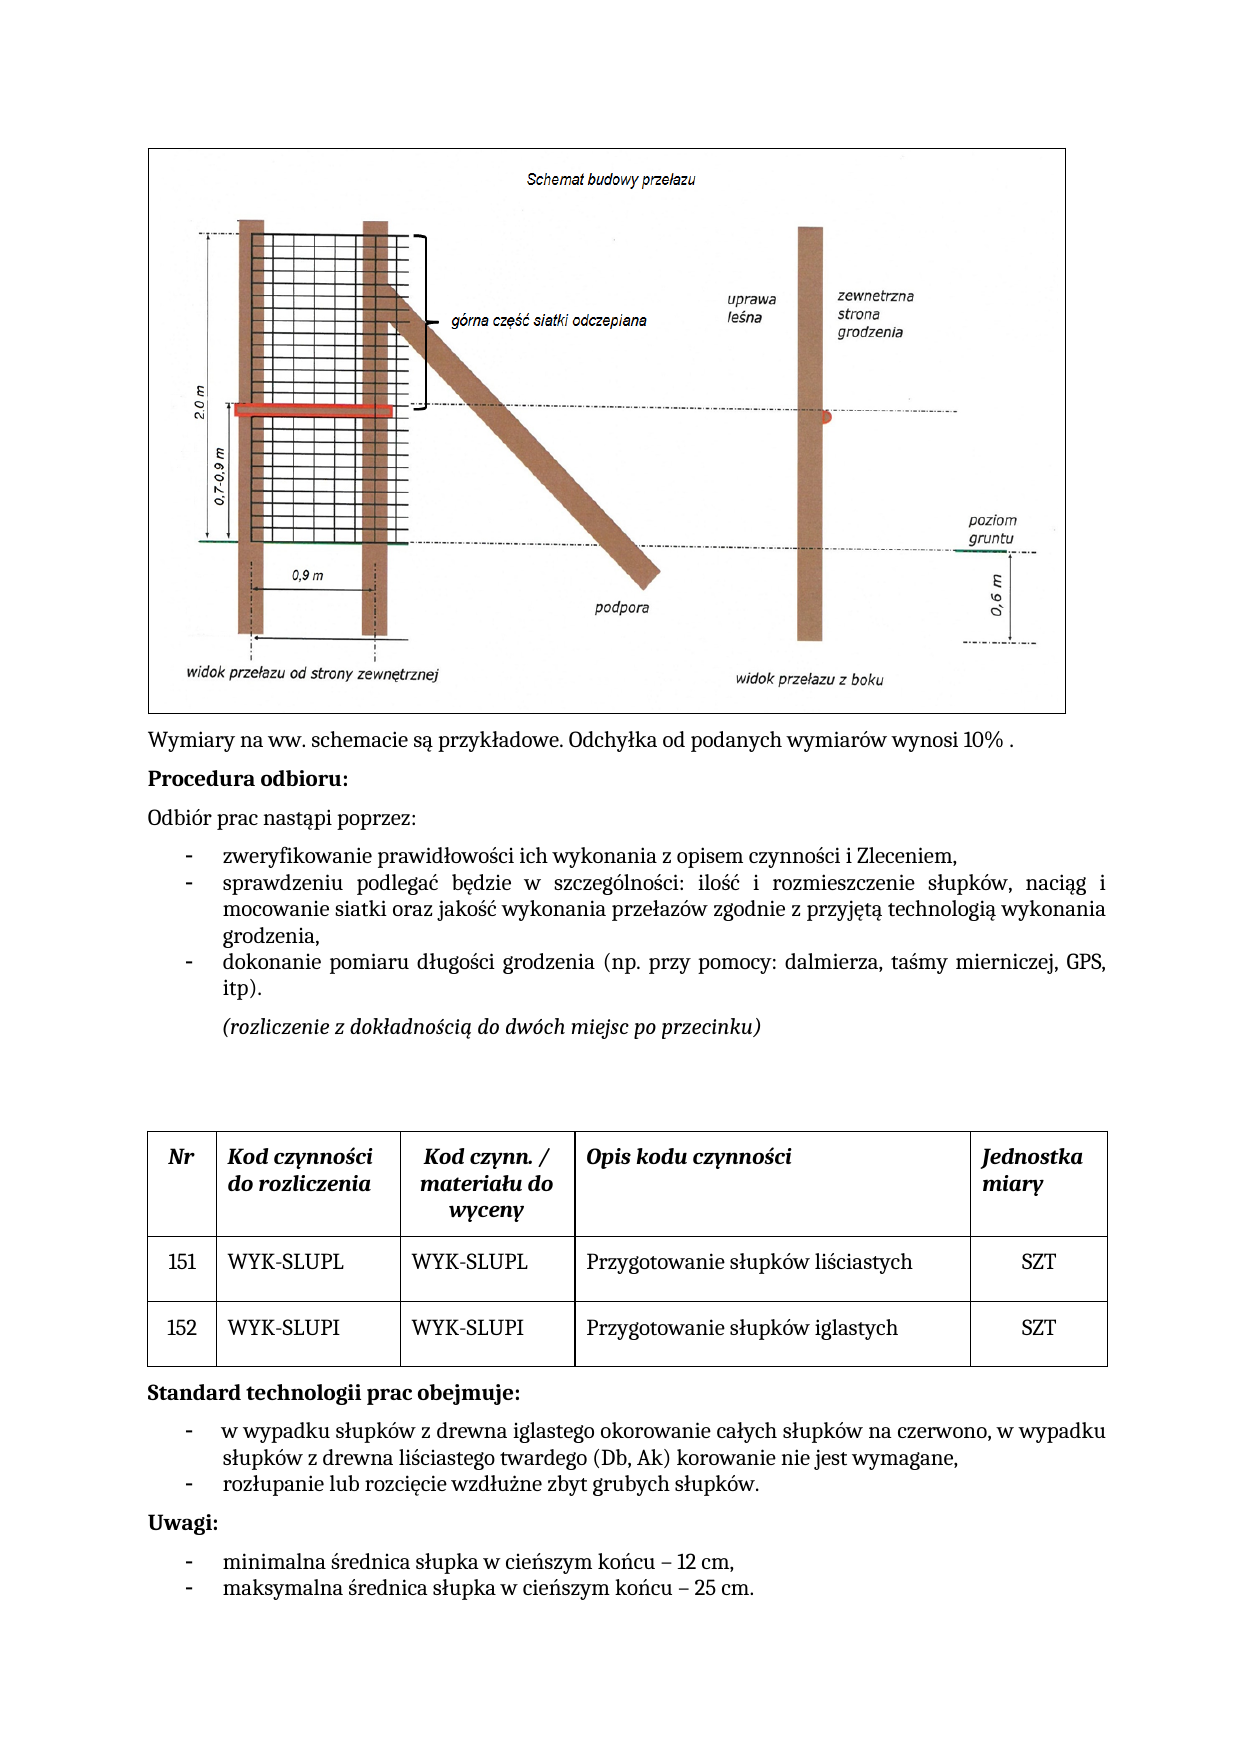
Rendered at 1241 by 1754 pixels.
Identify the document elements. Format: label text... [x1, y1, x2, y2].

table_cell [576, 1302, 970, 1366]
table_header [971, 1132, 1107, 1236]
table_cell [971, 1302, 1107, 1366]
list sprawdzeniu podlegać będzie w szczególności: ilość i rozmieszczenie słupków, naciąg i mocowanie siatki oraz jakość wykonania przełazów zgodnie z przyjętą technologią wykonania grodzenia, [185, 870, 1107, 949]
list w wypadku słupków z drewna iglastego okorowanie całych słupków na czerwono, w wypadku słupków z drewna liściastego twardego (Db, Ak) korowanie nie jest wymagane, [185, 1418, 1107, 1471]
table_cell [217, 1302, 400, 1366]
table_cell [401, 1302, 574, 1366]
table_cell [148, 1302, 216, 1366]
text Uwagi: [148, 1510, 1107, 1536]
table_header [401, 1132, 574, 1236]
text Standard technologii prac obejmuje: [148, 1379, 1107, 1406]
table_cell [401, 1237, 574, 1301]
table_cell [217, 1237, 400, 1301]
list maksymalna średnica słupka w cieńszym końcu – 25 cm. [185, 1575, 1107, 1601]
list minimalna średnica słupka w cieńszym końcu – 12 cm, [185, 1549, 1107, 1575]
text (rozliczenie z dokładnością do dwóch miejsc po przecinku) [148, 1014, 1107, 1040]
text Odbiór prac nastąpi poprzez: [148, 804, 1107, 831]
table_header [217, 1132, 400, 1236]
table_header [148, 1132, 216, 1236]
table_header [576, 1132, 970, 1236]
list dokonanie pomiaru długości grodzenia (np. przy pomocy: dalmierza, taśmy mierniczej, GPS, itp). [185, 949, 1107, 1001]
text Wymiary na ww. schemacie są przykładowe. Odchyłka od podanych wymiarów wynosi 10% . [148, 727, 1107, 753]
picture [149, 149, 1065, 713]
text Procedura odbioru: [148, 766, 1107, 792]
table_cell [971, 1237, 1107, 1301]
list zweryfikowanie prawidłowości ich wykonania z opisem czynności i Zleceniem, [185, 843, 1107, 870]
list rozłupanie lub rozcięcie wzdłużne zbyt grubych słupków. [185, 1471, 1107, 1497]
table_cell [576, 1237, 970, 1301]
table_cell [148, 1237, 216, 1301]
